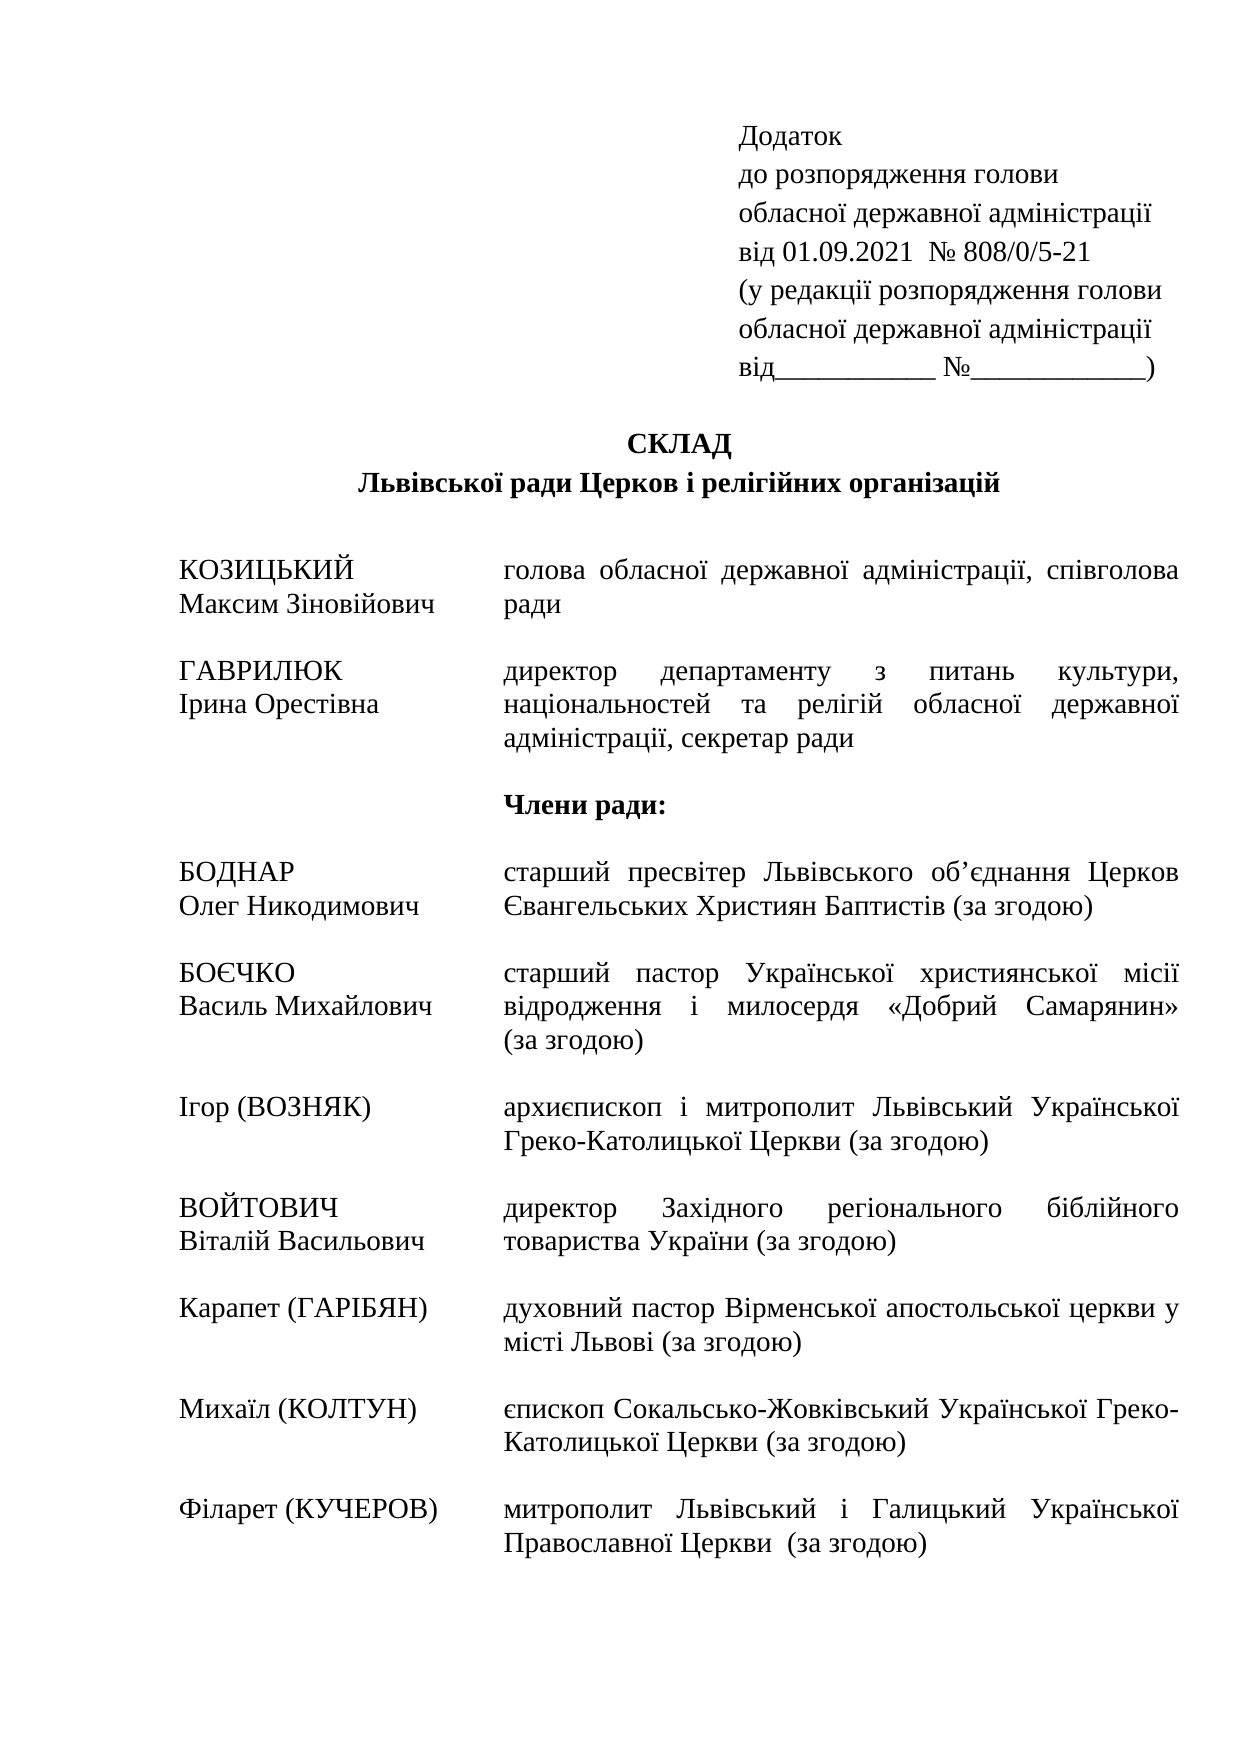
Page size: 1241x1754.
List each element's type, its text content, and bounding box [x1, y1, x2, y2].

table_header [168, 542, 493, 1603]
text (у редакції розпорядження голови [738, 272, 1181, 306]
text Додаток [738, 118, 1181, 152]
text від___________ №____________) [738, 349, 1181, 383]
text від 01.09.2021 № 808/0/5-21 [738, 234, 1181, 267]
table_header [493, 542, 1190, 1603]
text обласної державної адміністрації [738, 311, 1181, 344]
text до розпорядження голови [738, 157, 1181, 190]
text СКЛАД [177, 426, 1181, 460]
text обласної державної адміністрації [738, 195, 1181, 229]
text Львівської ради Церков і релігійних організацій [177, 465, 1181, 498]
